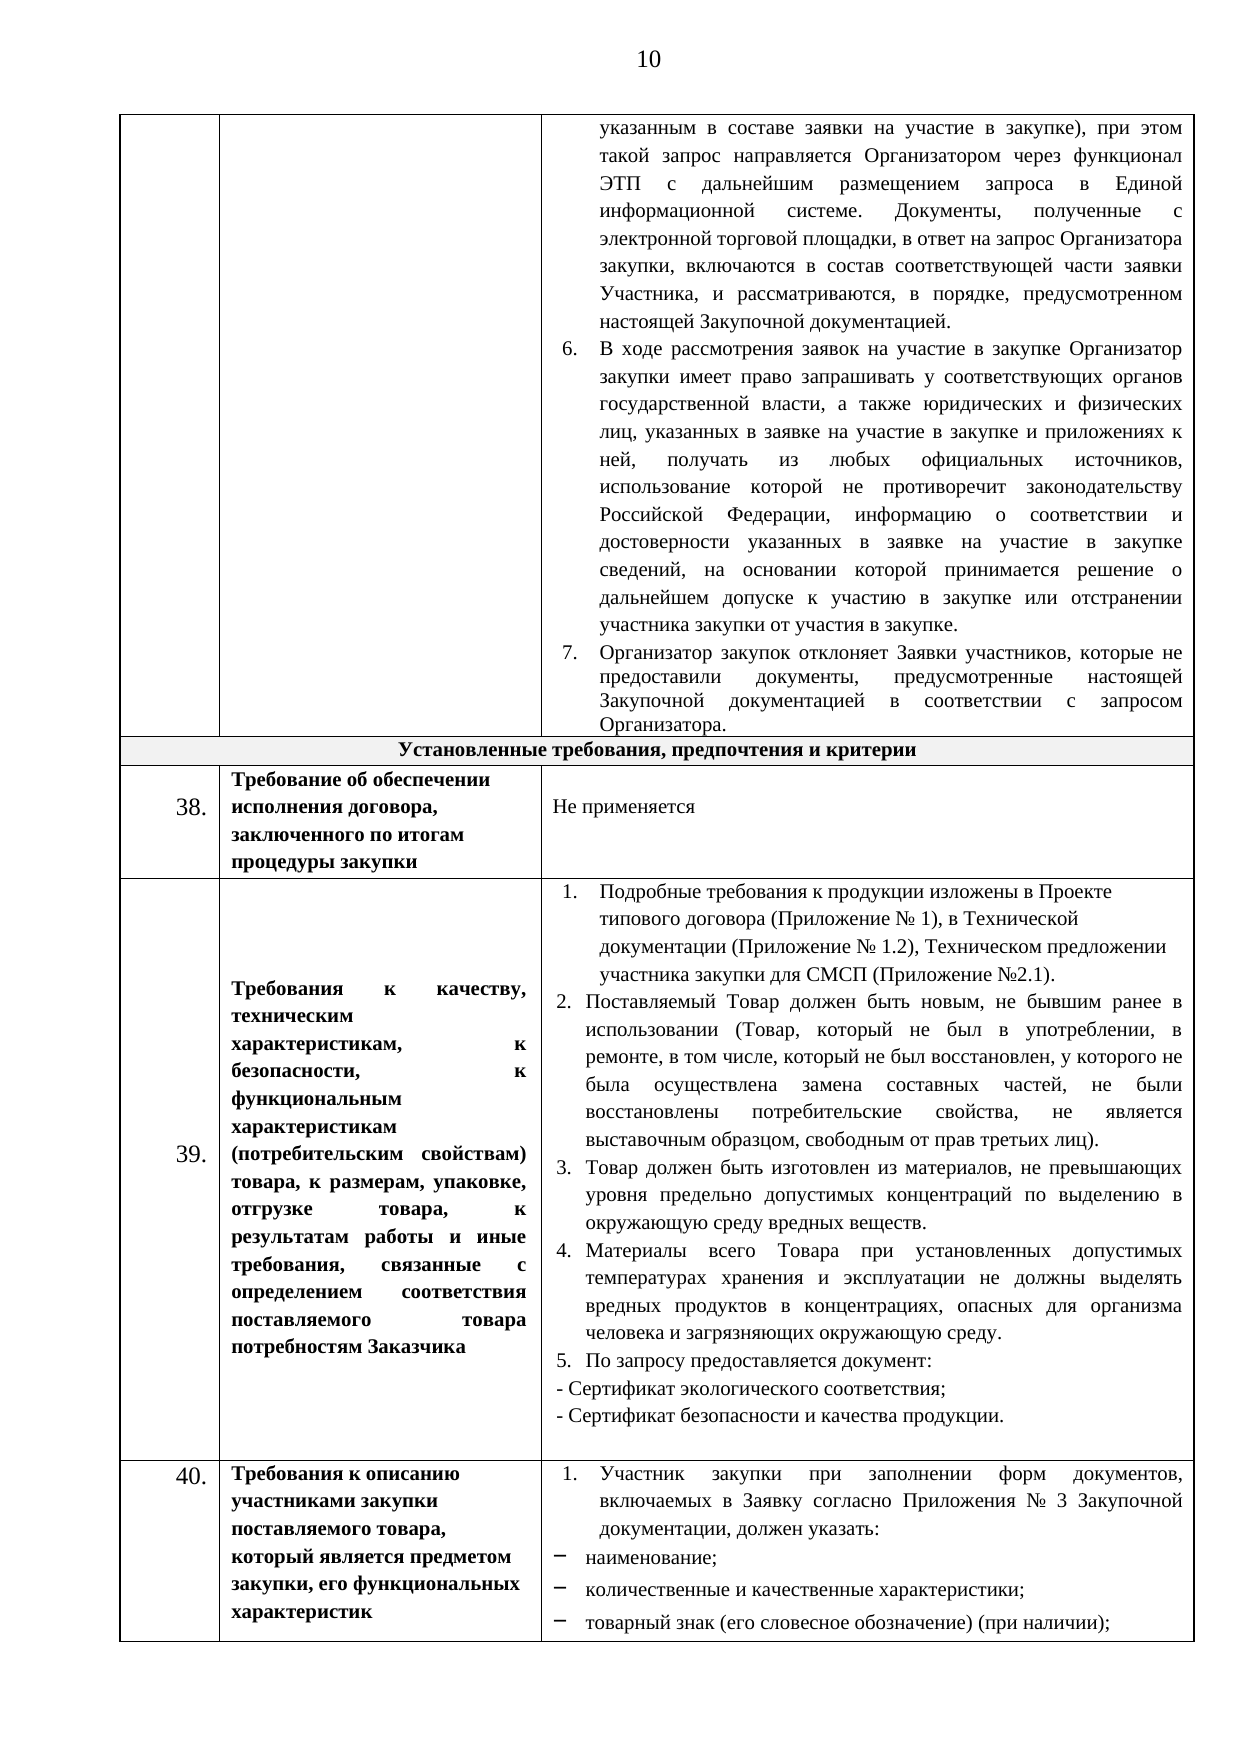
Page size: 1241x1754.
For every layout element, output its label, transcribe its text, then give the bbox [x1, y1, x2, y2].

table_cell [220, 115, 541, 736]
table_cell [121, 1461, 219, 1641]
table_cell Требование об обеспечении исполнения договора, заключенного по итогам процедуры закупки [220, 766, 541, 878]
table_cell [121, 879, 219, 1460]
table_cell Требования к качеству, техническим характеристикам, к безопасности, к функциональным характеристикам (потребительским свойствам) товара, к размерам, упаковке, отгрузке товара, к результатам работы и иные требования, связанные с определением соответствия поставляемого товара потребностям Заказчика [220, 879, 541, 1460]
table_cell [542, 115, 1193, 736]
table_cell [542, 1461, 1193, 1641]
table_cell [121, 115, 219, 736]
table_cell [121, 766, 219, 878]
table_cell Не применяется [542, 766, 1193, 878]
table_cell Установленные требования, предпочтения и критерии [121, 737, 1193, 765]
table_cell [220, 1461, 541, 1641]
table_cell Подробные требования к продукции изложены в Проекте типового договора (Приложение № 1), в Технической документации (Приложение № 1.2), Техническом предложении участника закупки для СМСП (Приложение №2.1). Поставляемый Товар должен быть новым, не бывшим ранее в использовании (Товар, который не был в употреблении, в ремонте, в том числе, который не был восстановлен, у которого не была осуществлена замена составных частей, не были восстановлены потребительские свойства, не является выставочным образцом, свободным от прав третьих лиц). Товар должен быть изготовлен из материалов, не превышающих уровня предельно допустимых концентраций по выделению в окружающую среду вредных веществ. Материалы всего Товара при установленных допустимых температурах хранения и эксплуатации не должны выделять вредных продуктов в концентрациях, опасных для организма человека и загрязняющих окружающую среду. По запросу предоставляется документ: - Сертификат экологического соответствия; - Сертификат безопасности и качества продукции. [542, 879, 1193, 1460]
